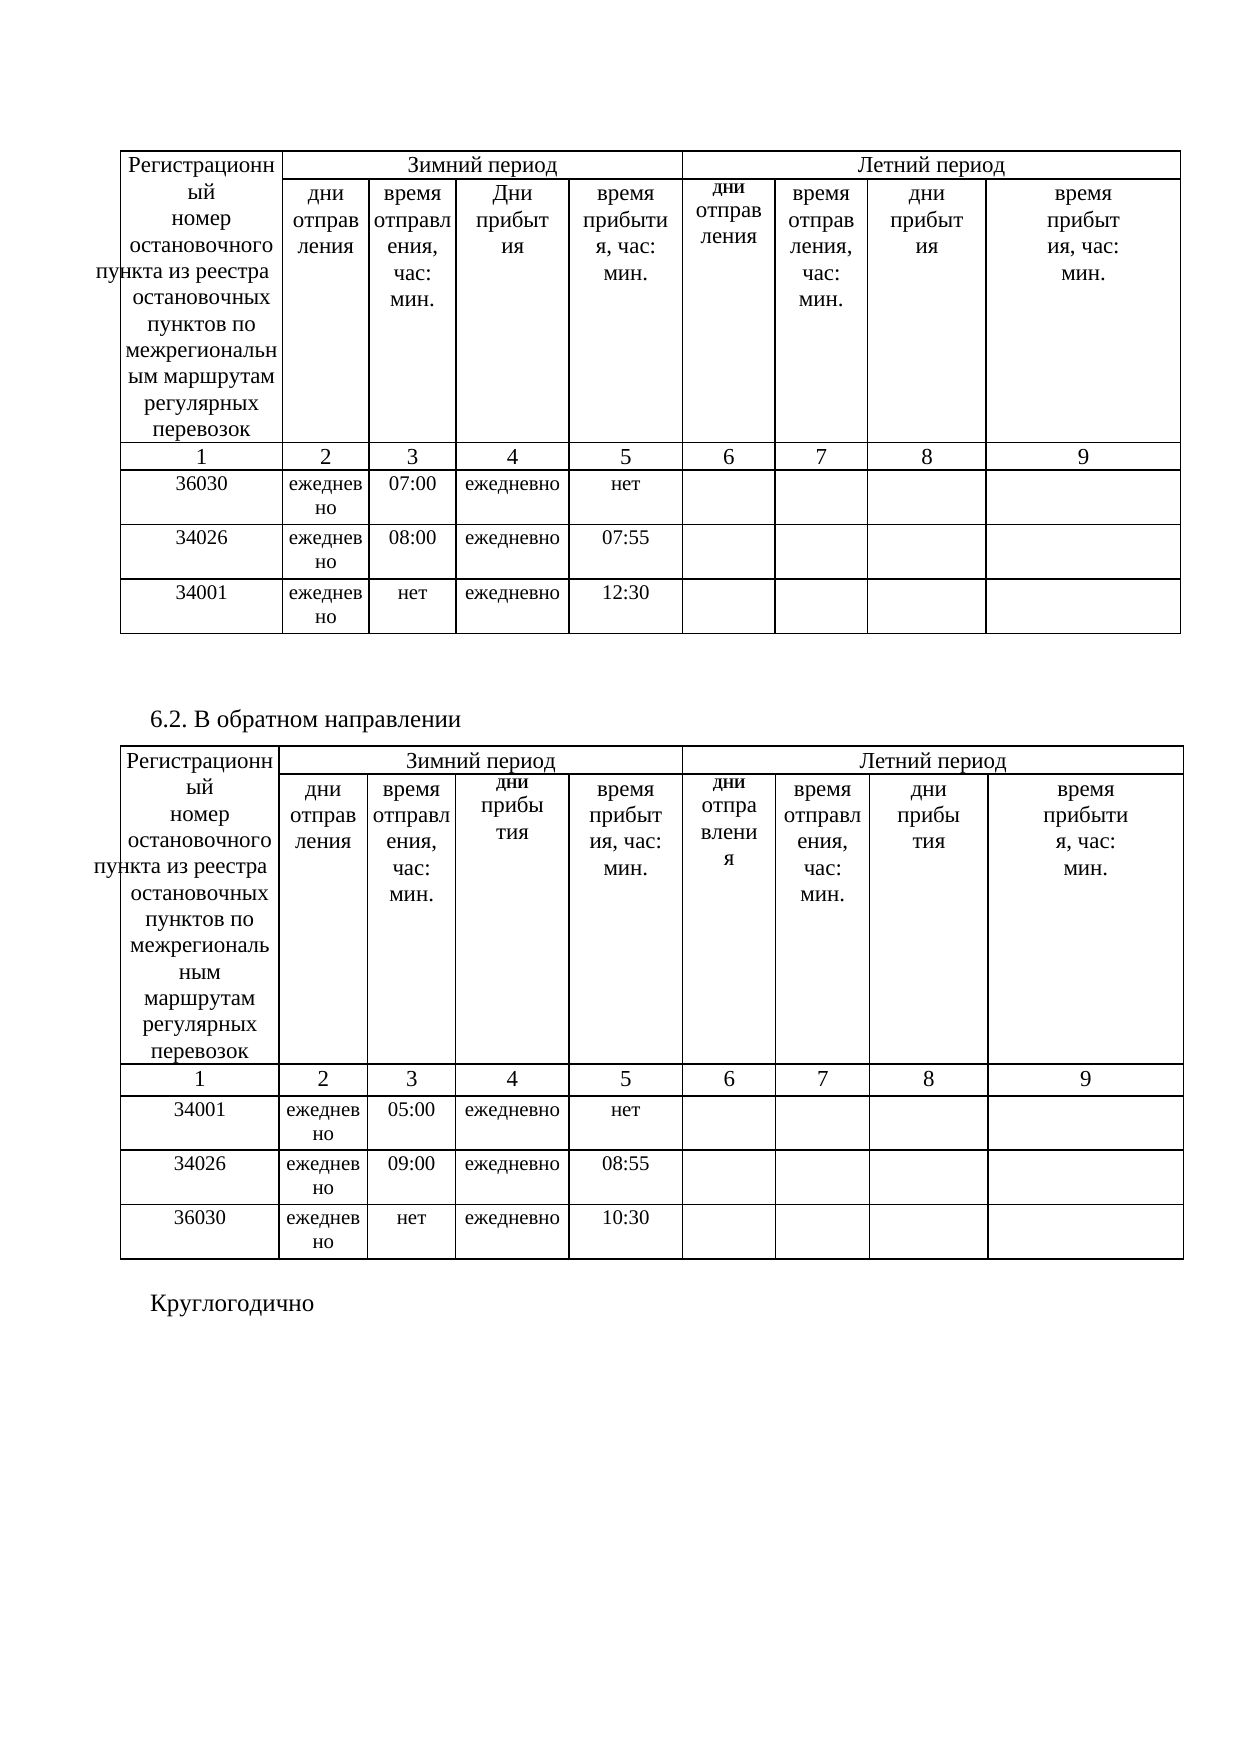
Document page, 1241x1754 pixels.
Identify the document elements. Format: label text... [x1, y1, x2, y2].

table_cell [776, 471, 867, 524]
text Круглогодично [150, 1288, 1090, 1317]
table_cell 1 [121, 443, 282, 469]
table_cell ежедневно [283, 580, 368, 632]
table_cell 1 [121, 1065, 278, 1095]
table_cell [870, 1097, 987, 1149]
table_cell 8 [868, 443, 985, 469]
table_cell [776, 1151, 869, 1204]
table_cell ДНИ отправ ления [683, 180, 774, 441]
table_cell 9 [989, 1065, 1183, 1095]
table_cell время отправл ения, час: мин. [368, 775, 455, 1063]
table_cell ежедневно [283, 471, 368, 524]
table_cell [870, 1205, 987, 1258]
table_cell ежедневно [457, 580, 568, 632]
table_cell [989, 1151, 1183, 1204]
table_cell ежедневно [457, 471, 568, 524]
table_cell 34001 [121, 580, 282, 632]
table_cell 09:00 [368, 1151, 455, 1204]
table_cell ежедневно [456, 1097, 568, 1149]
table_cell 08:55 [570, 1151, 682, 1204]
table_cell [870, 1151, 987, 1204]
table_cell 5 [570, 1065, 682, 1095]
table_cell 05:00 [368, 1097, 455, 1149]
table_cell 10:30 [570, 1205, 682, 1258]
table_cell 2 [283, 443, 368, 469]
table_cell 36030 [121, 471, 282, 524]
table_cell 2 [280, 1065, 367, 1095]
table_cell [987, 580, 1180, 632]
table_header Регистрационный номер остановочного пункта из реестра остановочных пунктов по межрегиональным маршрутам регулярных перевозок [121, 747, 278, 1063]
table_cell [683, 1205, 775, 1258]
table_cell 07:00 [370, 471, 455, 524]
table_cell нет [570, 1097, 682, 1149]
table_cell дни прибы тия [870, 775, 987, 1063]
table_cell [868, 525, 985, 578]
table_cell 4 [457, 443, 568, 469]
table_cell время отправ ления, час: мин. [776, 180, 867, 441]
table_cell 4 [456, 1065, 568, 1095]
table_cell 6 [683, 443, 774, 469]
table_cell [776, 1205, 869, 1258]
table_cell 7 [776, 443, 867, 469]
table_cell ежедневно [283, 525, 368, 578]
table_cell 34026 [121, 525, 282, 578]
table_cell [683, 1097, 775, 1149]
table_cell 36030 [121, 1205, 278, 1258]
table_cell время отправл ения, час: мин. [370, 180, 455, 441]
table_header Летний период [683, 747, 1183, 773]
table_cell [683, 525, 774, 578]
table_cell 34001 [121, 1097, 278, 1149]
table_cell 7 [776, 1065, 869, 1095]
table_cell ежедневно [457, 525, 568, 578]
table_cell ежедневно [456, 1205, 568, 1258]
table_cell [868, 471, 985, 524]
table_cell 8 [870, 1065, 987, 1095]
text 6.2. В обратном направлении [150, 704, 1090, 733]
table_cell [989, 1205, 1183, 1258]
table_cell нет [370, 580, 455, 632]
table_cell [868, 580, 985, 632]
table_cell 9 [987, 443, 1180, 469]
table_cell [987, 471, 1180, 524]
table_cell [776, 525, 867, 578]
table_header Летний период [683, 152, 1180, 178]
table_cell Дни прибыт ия [457, 180, 568, 441]
table_cell [989, 1097, 1183, 1149]
table_cell [683, 580, 774, 632]
table_cell ежедневно [280, 1097, 367, 1149]
table_cell ежедневно [456, 1151, 568, 1204]
table_cell дни отправ ления [283, 180, 368, 441]
table_cell [683, 471, 774, 524]
table_header Зимний период [280, 747, 682, 773]
table_cell время прибыт ия, час: мин. [987, 180, 1180, 441]
table_cell 34026 [121, 1151, 278, 1204]
table_cell ежедневно [280, 1151, 367, 1204]
table_cell 6 [683, 1065, 775, 1095]
table_cell 3 [368, 1065, 455, 1095]
table_header Регистрационный номер остановочного пункта из реестра остановочных пунктов по межрегиональным маршрутам регулярных перевозок [121, 152, 282, 441]
table_cell 3 [370, 443, 455, 469]
table_cell ДНИ отпра влени я [683, 775, 775, 1063]
table_cell нет [570, 471, 682, 524]
table_cell 08:00 [370, 525, 455, 578]
table_cell дни прибыт ия [868, 180, 985, 441]
table_cell время прибыти я, час: мин. [570, 180, 682, 441]
table_cell дни отправ ления [280, 775, 367, 1063]
table_cell 12:30 [570, 580, 682, 632]
table_cell 5 [570, 443, 682, 469]
table_cell нет [368, 1205, 455, 1258]
table_cell время отправл ения, час: мин. [776, 775, 869, 1063]
table_cell ежедневно [280, 1205, 367, 1258]
table_cell [683, 1151, 775, 1204]
table_cell [776, 580, 867, 632]
table_cell [987, 525, 1180, 578]
table_header Зимний период [283, 152, 682, 178]
table_cell [776, 1097, 869, 1149]
table_cell ДНИ прибы тия [456, 775, 568, 1063]
table_cell 07:55 [570, 525, 682, 578]
table_cell время прибыти я, час: мин. [989, 775, 1183, 1063]
table_cell время прибыт ия, час: мин. [570, 775, 682, 1063]
